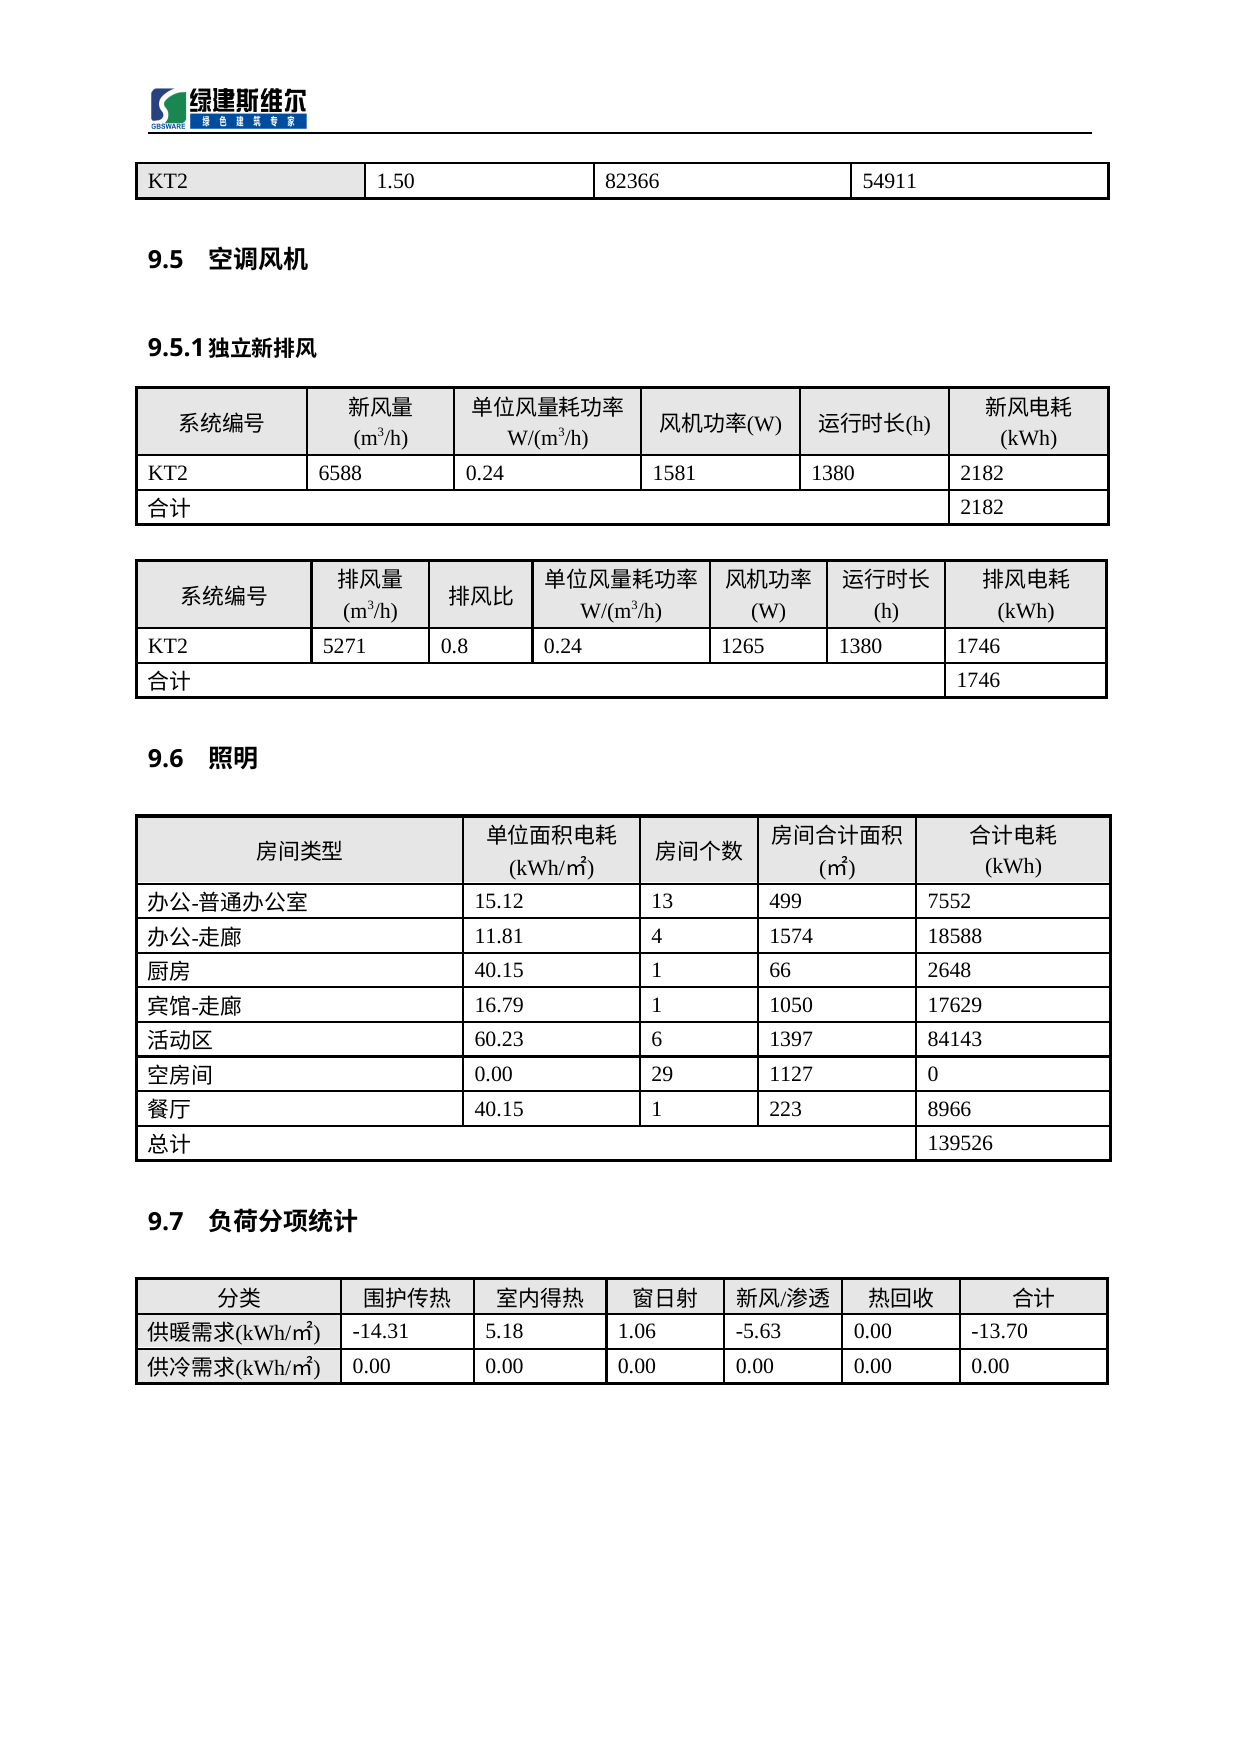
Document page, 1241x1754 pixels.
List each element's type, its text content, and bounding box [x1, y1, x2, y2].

table_cell 1746 [946, 664, 1105, 696]
table_cell 0.00 [342, 1350, 473, 1382]
table_cell 1 [641, 1092, 757, 1124]
table_cell 40.15 [464, 1092, 639, 1124]
table_cell 4 [641, 919, 757, 952]
table_cell 1380 [828, 629, 944, 662]
table_header 系统编号 [138, 562, 310, 627]
table_cell 18588 [917, 919, 1109, 952]
table_cell 0.24 [455, 456, 640, 489]
table_header 单位风量耗功率 W/(m3/h) [455, 389, 640, 454]
table_cell 15.12 [464, 885, 639, 917]
table_cell 7552 [917, 885, 1109, 917]
table_header 新风电耗(kWh) [950, 389, 1107, 454]
table_cell 6588 [308, 456, 453, 489]
table_cell 总计 [138, 1127, 915, 1159]
table_cell -5.63 [725, 1315, 841, 1347]
table_cell 16.79 [464, 988, 639, 1021]
table_cell 0.00 [464, 1058, 639, 1090]
table_cell 0.8 [430, 629, 531, 662]
table_cell 1397 [759, 1023, 915, 1055]
table_header 系统编号 [138, 389, 306, 454]
table_cell 办公-普通办公室 [138, 885, 462, 917]
table_header 排风比 [430, 562, 531, 627]
table_header 新风量 (m3/h) [308, 389, 453, 454]
table_cell 1127 [759, 1058, 915, 1090]
table_cell 供暖需求(kWh/㎡) [138, 1315, 340, 1347]
table_cell 8966 [917, 1092, 1109, 1124]
table_cell 1.06 [608, 1315, 723, 1347]
table_cell KT2 [138, 164, 364, 197]
table_header 运行时长(h) [801, 389, 948, 454]
table_header 排风电耗 (kWh) [946, 562, 1105, 627]
table_cell 1380 [801, 456, 948, 489]
table_cell 合计 [138, 491, 948, 523]
table_cell 13 [641, 885, 757, 917]
table_cell 11.81 [464, 919, 639, 952]
subtitle 照明 [148, 724, 1092, 789]
table_cell 139526 [917, 1127, 1109, 1159]
table_cell 1746 [946, 629, 1105, 662]
table_cell 82366 [595, 164, 850, 197]
subtitle 独立新排风 [148, 315, 1092, 380]
table_cell 60.23 [464, 1023, 639, 1055]
table_cell 0.00 [608, 1350, 723, 1382]
table_cell -13.70 [961, 1315, 1106, 1347]
table_cell 1.50 [366, 164, 593, 197]
table_header 室内得热 [475, 1280, 605, 1313]
table_cell 空房间 [138, 1058, 462, 1090]
table_cell 6 [641, 1023, 757, 1055]
table_cell 0.00 [475, 1350, 605, 1382]
table_header 分类 [138, 1280, 340, 1313]
table_cell 40.15 [464, 954, 639, 986]
table_cell 84143 [917, 1023, 1109, 1055]
table_header 热回收 [843, 1280, 959, 1313]
table_cell 合计 [138, 664, 944, 696]
table_header 单位风量耗功率W/(m3/h) [534, 562, 709, 627]
table_cell 54911 [852, 164, 1107, 197]
table_cell 1050 [759, 988, 915, 1021]
table_cell 0.00 [961, 1350, 1106, 1382]
table_header 房间类型 [138, 818, 462, 882]
table_cell KT2 [138, 456, 306, 489]
table_cell 0.00 [725, 1350, 841, 1382]
table_cell 29 [641, 1058, 757, 1090]
table_header 房间合计面积 (㎡) [759, 818, 915, 882]
table_cell 1 [641, 988, 757, 1021]
table_cell 1574 [759, 919, 915, 952]
table_header 风机功率(W) [642, 389, 799, 454]
table_cell 2648 [917, 954, 1109, 986]
table_cell 办公-走廊 [138, 919, 462, 952]
subtitle 空调风机 [148, 225, 1092, 290]
table_cell 5271 [313, 629, 428, 662]
table_cell 宾馆-走廊 [138, 988, 462, 1021]
table_cell 223 [759, 1092, 915, 1124]
table_header 风机功率(W) [711, 562, 826, 627]
picture [147, 88, 308, 130]
subtitle 负荷分项统计 [148, 1187, 1092, 1252]
table_cell 2182 [950, 456, 1107, 489]
table_cell 66 [759, 954, 915, 986]
table_cell 17629 [917, 988, 1109, 1021]
table_header 围护传热 [342, 1280, 473, 1313]
table_cell 1265 [711, 629, 826, 662]
table_cell 499 [759, 885, 915, 917]
table_header 单位面积电耗 (kWh/㎡) [464, 818, 639, 882]
table_cell 2182 [950, 491, 1107, 523]
table_header 房间个数 [641, 818, 757, 882]
table_cell 5.18 [475, 1315, 605, 1347]
table_cell 1581 [642, 456, 799, 489]
table_cell 0.00 [843, 1315, 959, 1347]
table_cell 厨房 [138, 954, 462, 986]
table_cell 0.24 [534, 629, 709, 662]
table_header 窗日射 [608, 1280, 723, 1313]
table_header 合计 [961, 1280, 1106, 1313]
table_cell KT2 [138, 629, 310, 662]
table_cell -14.31 [342, 1315, 473, 1347]
table_cell 0.00 [843, 1350, 959, 1382]
table_cell 1 [641, 954, 757, 986]
table_cell 供冷需求(kWh/㎡) [138, 1350, 340, 1382]
table_cell 0 [917, 1058, 1109, 1090]
table_header 合计电耗 (kWh) [917, 818, 1109, 882]
table_header 排风量 (m3/h) [313, 562, 428, 627]
table_header 新风/渗透 [725, 1280, 841, 1313]
table_cell 活动区 [138, 1023, 462, 1055]
table_header 运行时长(h) [828, 562, 944, 627]
table_cell 餐厅 [138, 1092, 462, 1124]
